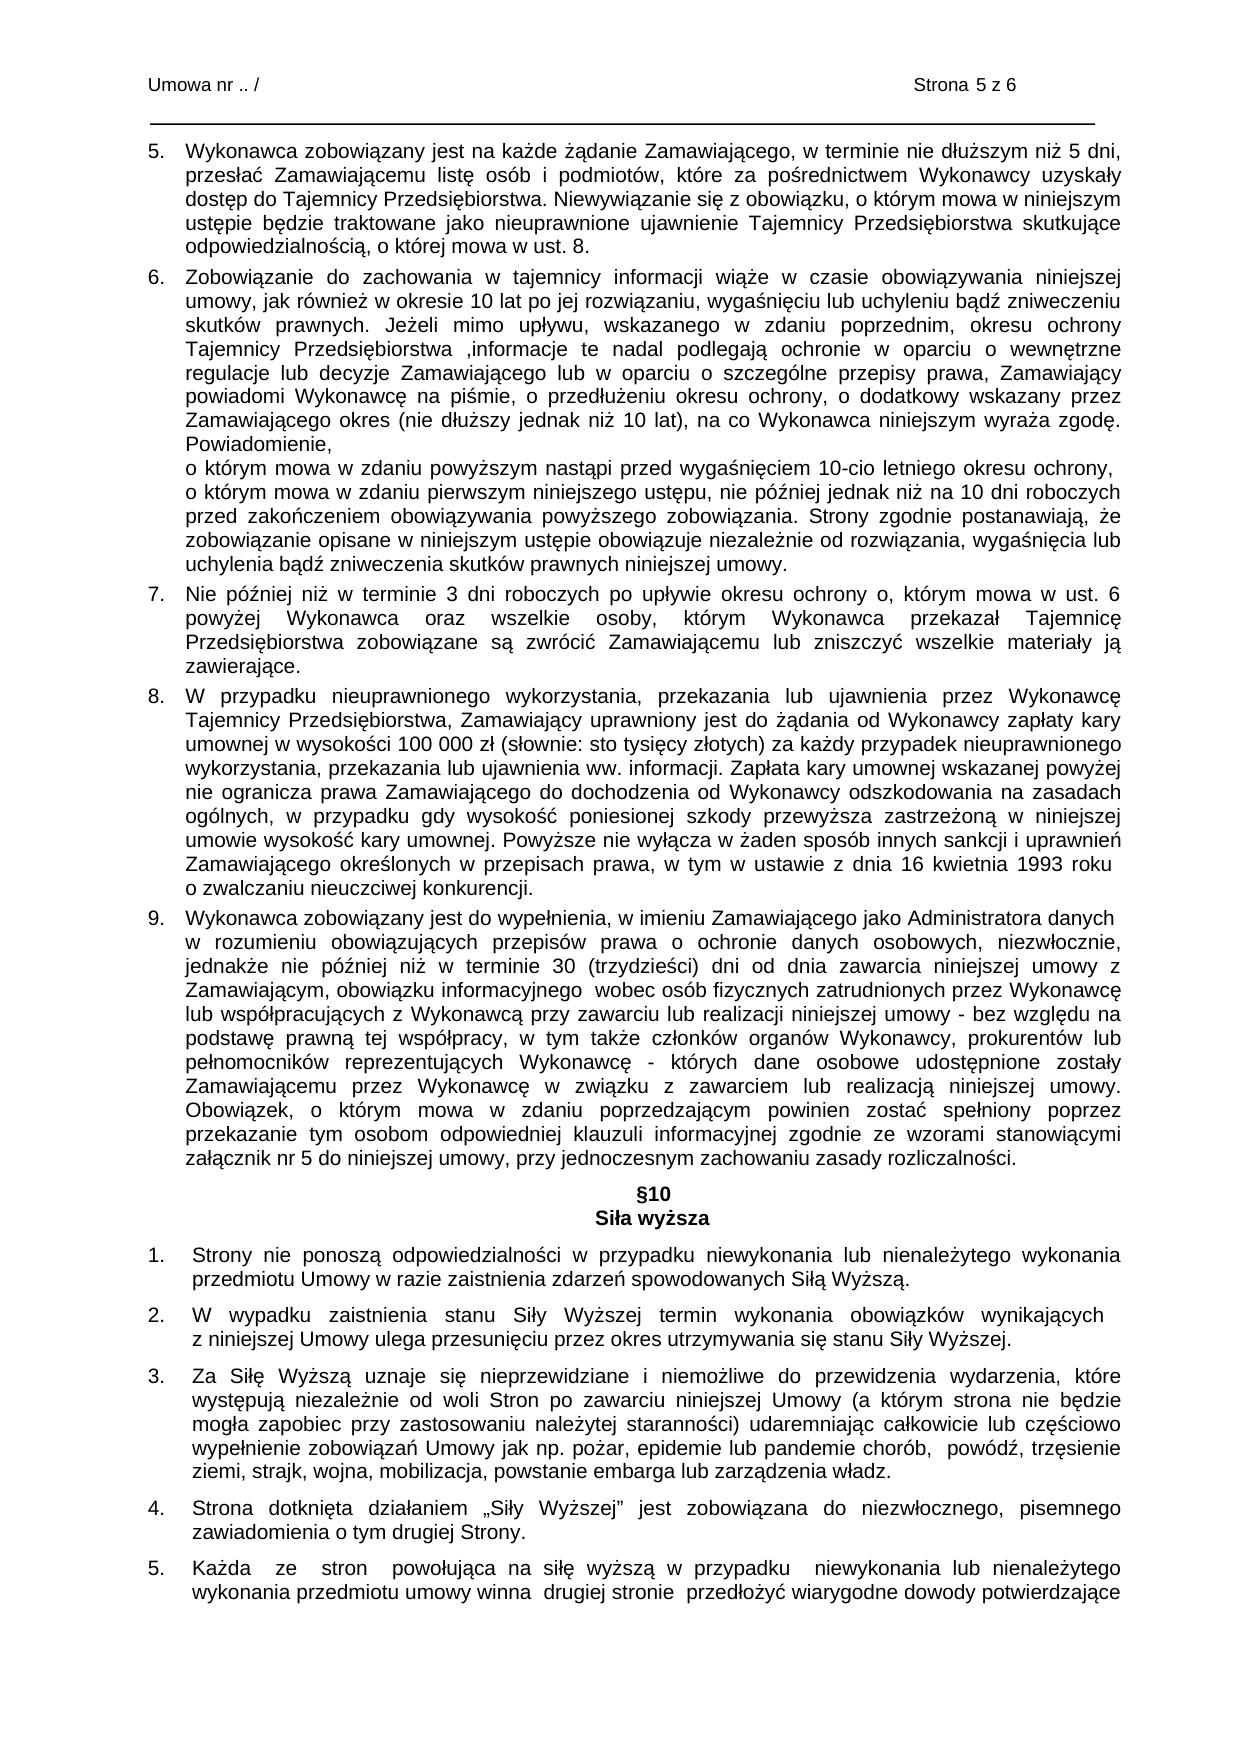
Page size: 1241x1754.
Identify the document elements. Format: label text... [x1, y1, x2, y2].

list W przypadku nieuprawnionego wykorzystania, przekazania lub ujawnienia przez Wykonawcę Tajemnicy Przedsiębiorstwa, Zamawiający uprawniony jest do żądania od Wykonawcy zapłaty kary umownej w wysokości 100 000 zł (słownie: sto tysięcy złotych) za każdy przypadek nieuprawnionego wykorzystania, przekazania lub ujawnienia ww. informacji. Zapłata kary umownej wskazanej powyżej nie ogranicza prawa Zamawiającego do dochodzenia od Wykonawcy odszkodowania na zasadach ogólnych, w przypadku gdy wysokość poniesionej szkody przewyższa zastrzeżoną w niniejszej umowie wysokość kary umownej. Powyższe nie wyłącza w żaden sposób innych sankcji i uprawnień Zamawiającego określonych w przepisach prawa, w tym w ustawie z dnia 16 kwietnia 1993 roku o zwalczaniu nieuczciwej konkurencji. [148, 684, 1122, 900]
list Wykonawca zobowiązany jest na każde żądanie Zamawiającego, w terminie nie dłuższym niż 5 dni, przesłać Zamawiającemu listę osób i podmiotów, które za pośrednictwem Wykonawcy uzyskały dostęp do Tajemnicy Przedsiębiorstwa. Niewywiązanie się z obowiązku, o którym mowa w niniejszym ustępie będzie traktowane jako nieuprawnione ujawnienie Tajemnicy Przedsiębiorstwa skutkujące odpowiedzialnością, o której mowa w ust. 8. [148, 138, 1122, 258]
list Strony nie ponoszą odpowiedzialności w przypadku niewykonania lub nienależytego wykonania przedmiotu Umowy w razie zaistnienia zdarzeń spowodowanych Siłą Wyższą. [148, 1243, 1122, 1291]
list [148, 1556, 1122, 1604]
list Wykonawca zobowiązany jest do wypełnienia, w imieniu Zamawiającego jako Administratora danych w rozumieniu obowiązujących przepisów prawa o ochronie danych osobowych, niezwłocznie, jednakże nie później niż w terminie 30 (trzydzieści) dni od dnia zawarcia niniejszej umowy z Zamawiającym, obowiązku informacyjnego wobec osób fizycznych zatrudnionych przez Wykonawcę lub współpracujących z Wykonawcą przy zawarciu lub realizacji niniejszej umowy - bez względu na podstawę prawną tej współpracy, w tym także członków organów Wykonawcy, prokurentów lub pełnomocników reprezentujących Wykonawcę - których dane osobowe udostępnione zostały Zamawiającemu przez Wykonawcę w związku z zawarciem lub realizacją niniejszej umowy. Obowiązek, o którym mowa w zdaniu poprzedzającym powinien zostać spełniony poprzez przekazanie tym osobom odpowiedniej klauzuli informacyjnej zgodnie ze wzorami stanowiącymi załącznik nr 5 do niniejszej umowy, przy jednoczesnym zachowaniu zasady rozliczalności. [148, 906, 1122, 1170]
list Zobowiązanie do zachowania w tajemnicy informacji wiąże w czasie obowiązywania niniejszej umowy, jak również w okresie 10 lat po jej rozwiązaniu, wygaśnięciu lub uchyleniu bądź zniweczeniu skutków prawnych. Jeżeli mimo upływu, wskazanego w zdaniu poprzednim, okresu ochrony Tajemnicy Przedsiębiorstwa ,informacje te nadal podlegają ochronie w oparciu o wewnętrzne regulacje lub decyzje Zamawiającego lub w oparciu o szczególne przepisy prawa, Zamawiający powiadomi Wykonawcę na piśmie, o przedłużeniu okresu ochrony, o dodatkowy wskazany przez Zamawiającego okres (nie dłuższy jednak niż 10 lat), na co Wykonawca niniejszym wyraża zgodę. Powiadomienie, o którym mowa w zdaniu powyższym nastąpi przed wygaśnięciem 10-cio letniego okresu ochrony, o którym mowa w zdaniu pierwszym niniejszego ustępu, nie później jednak niż na 10 dni roboczych przed zakończeniem obowiązywania powyższego zobowiązania. Strony zgodnie postanawiają, że zobowiązanie opisane w niniejszym ustępie obowiązuje niezależnie od rozwiązania, wygaśnięcia lub uchylenia bądź zniweczenia skutków prawnych niniejszej umowy. [148, 264, 1122, 576]
list Nie później niż w terminie 3 dni roboczych po upływie okresu ochrony o, którym mowa w ust. 6 powyżej Wykonawca oraz wszelkie osoby, którym Wykonawca przekazał Tajemnicę Przedsiębiorstwa zobowiązane są zwrócić Zamawiającemu lub zniszczyć wszelkie materiały ją zawierające. [148, 582, 1122, 678]
text §10 [185, 1182, 1122, 1206]
list W wypadku zaistnienia stanu Siły Wyższej termin wykonania obowiązków wynikających z niniejszej Umowy ulega przesunięciu przez okres utrzymywania się stanu Siły Wyższej. [148, 1303, 1122, 1351]
text Siła wyższa [148, 1206, 1122, 1230]
list Za Siłę Wyższą uznaje się nieprzewidziane i niemożliwe do przewidzenia wydarzenia, które występują niezależnie od woli Stron po zawarciu niniejszej Umowy (a którym strona nie będzie mogła zapobiec przy zastosowaniu należytej staranności) udaremniając całkowicie lub częściowo wypełnienie zobowiązań Umowy jak np. pożar, epidemie lub pandemie chorób, powódź, trzęsienie ziemi, strajk, wojna, mobilizacja, powstanie embarga lub zarządzenia władz. [148, 1363, 1122, 1483]
list Strona dotknięta działaniem „Siły Wyższej” jest zobowiązana do niezwłocznego, pisemnego zawiadomienia o tym drugiej Strony. [148, 1496, 1122, 1544]
